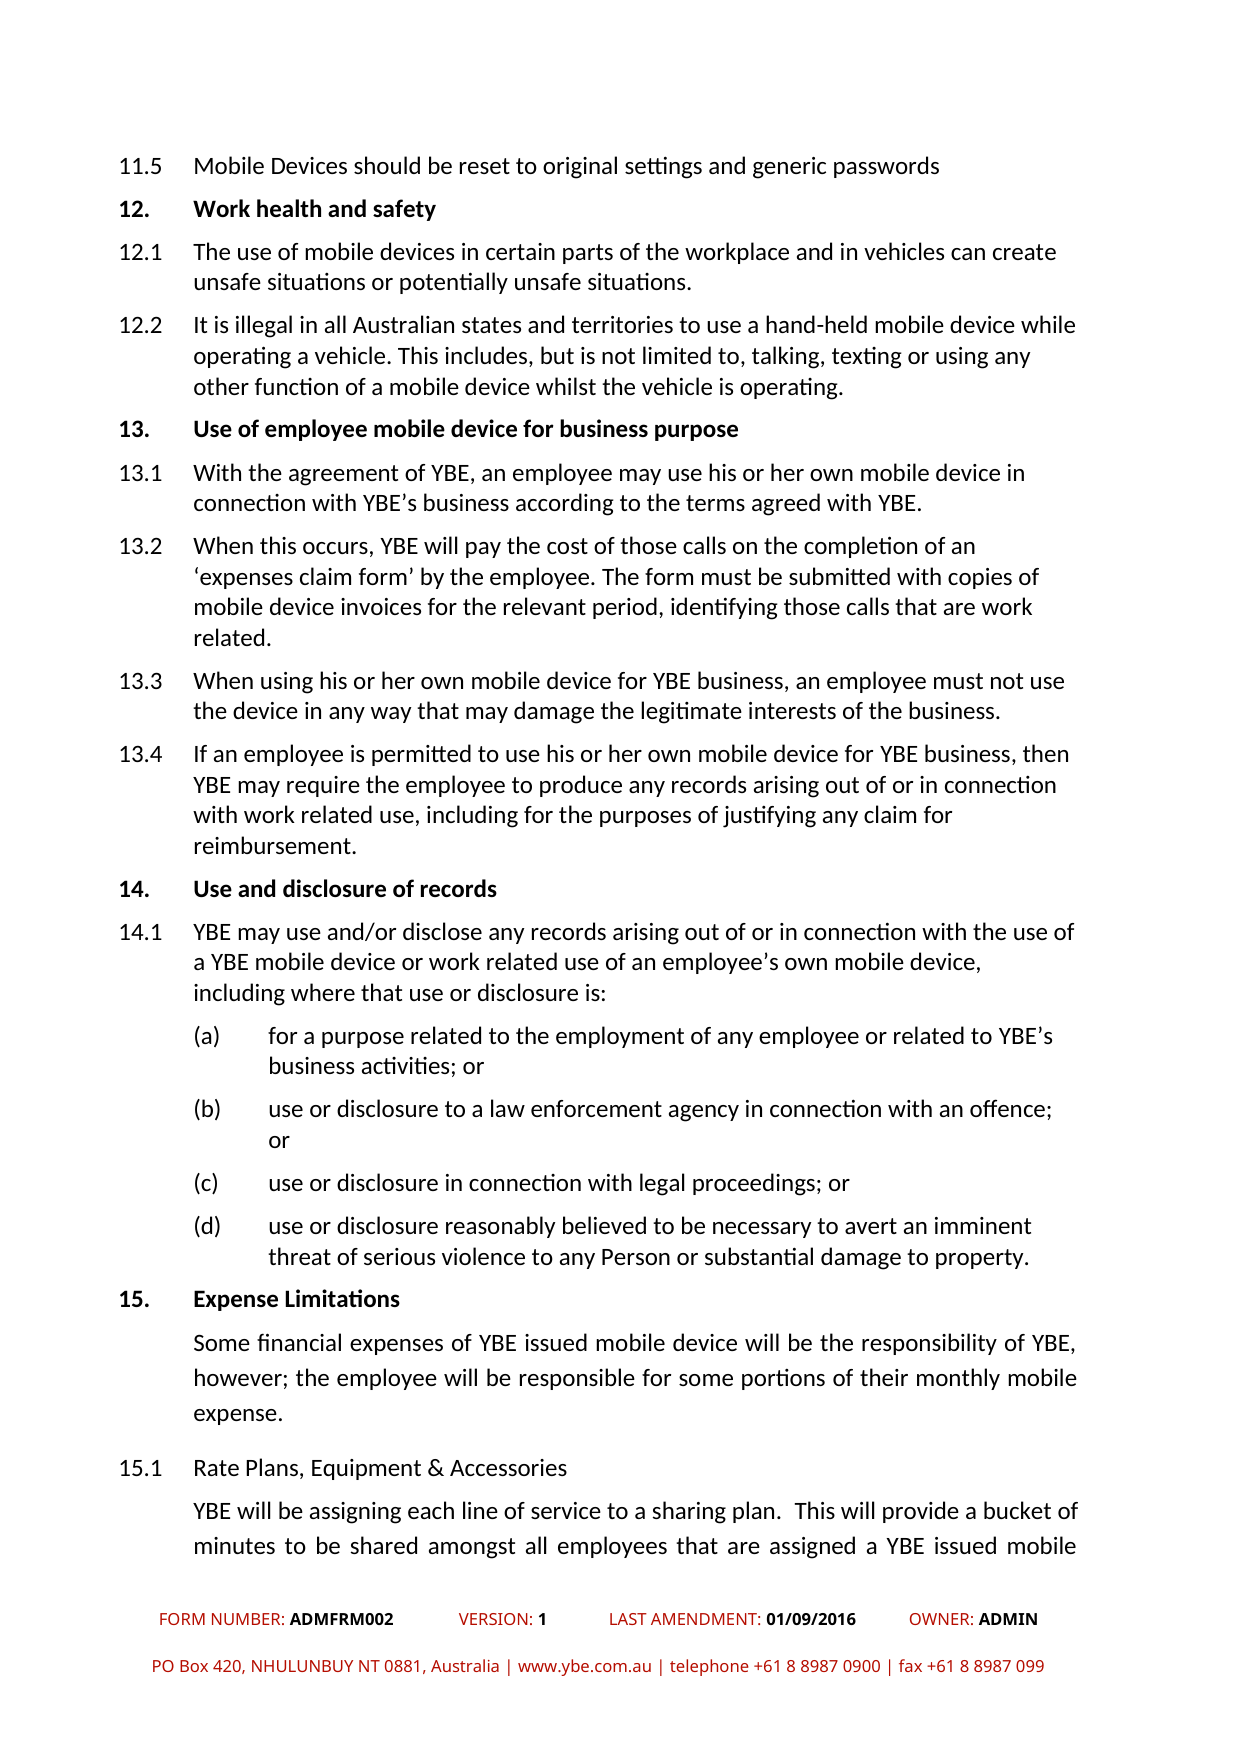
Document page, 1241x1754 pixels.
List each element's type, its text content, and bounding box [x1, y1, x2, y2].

text Use of employee mobile device for business purpose [118, 414, 1078, 444]
text Work health and safety [118, 193, 1078, 223]
text Rate Plans, Equipment & Accessories [118, 1452, 1078, 1483]
text YBE may use and/or disclose any records arising out of or in connection with the use of a YBE mobile device or work related use of an employee’s own mobile device, including where that use or disclosure is: [118, 916, 1078, 1007]
text With the agreement of YBE, an employee may use his or her own mobile device in connection with YBE’s business according to the terms agreed with YBE. [118, 457, 1078, 518]
text If an employee is permitted to use his or her own mobile device for YBE business, then YBE may require the employee to produce any records arising out of or in connection with work related use, including for the purposes of justifying any claim for reimbursement. [118, 738, 1078, 860]
text The use of mobile devices in certain parts of the workplace and in vehicles can create unsafe situations or potentially unsafe situations. [118, 236, 1078, 297]
text Use and disclosure of records [118, 873, 1078, 903]
text use or disclosure reasonably believed to be necessary to avert an imminent threat of serious violence to any Person or substantial damage to property. [193, 1210, 1078, 1271]
text Some financial expenses of YBE issued mobile device will be the responsibility of YBE, however; the employee will be responsible for some portions of their monthly mobile expense. [193, 1327, 1078, 1427]
text use or disclosure in connection with legal proceedings; or [193, 1167, 1078, 1198]
text It is illegal in all Australian states and territories to use a hand-held mobile device while operating a vehicle. This includes, but is not limited to, talking, texting or using any other function of a mobile device whilst the vehicle is operating. [118, 309, 1078, 401]
text for a purpose related to the employment of any employee or related to YBE’s business activities; or [193, 1020, 1078, 1081]
text Expense Limitations [118, 1284, 1078, 1314]
text When using his or her own mobile device for YBE business, an employee must not use the device in any way that may damage the legitimate interests of the business. [118, 665, 1078, 726]
text 11.5 Mobile Devices should be reset to original settings and generic passwords [118, 150, 1078, 181]
text When this occurs, YBE will pay the cost of those calls on the completion of an ‘expenses claim form’ by the employee. The form must be submitted with copies of mobile device invoices for the relevant period, identifying those calls that are work related. [118, 530, 1078, 652]
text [193, 1496, 1078, 1561]
text use or disclosure to a law enforcement agency in connection with an offence; or [193, 1093, 1078, 1154]
